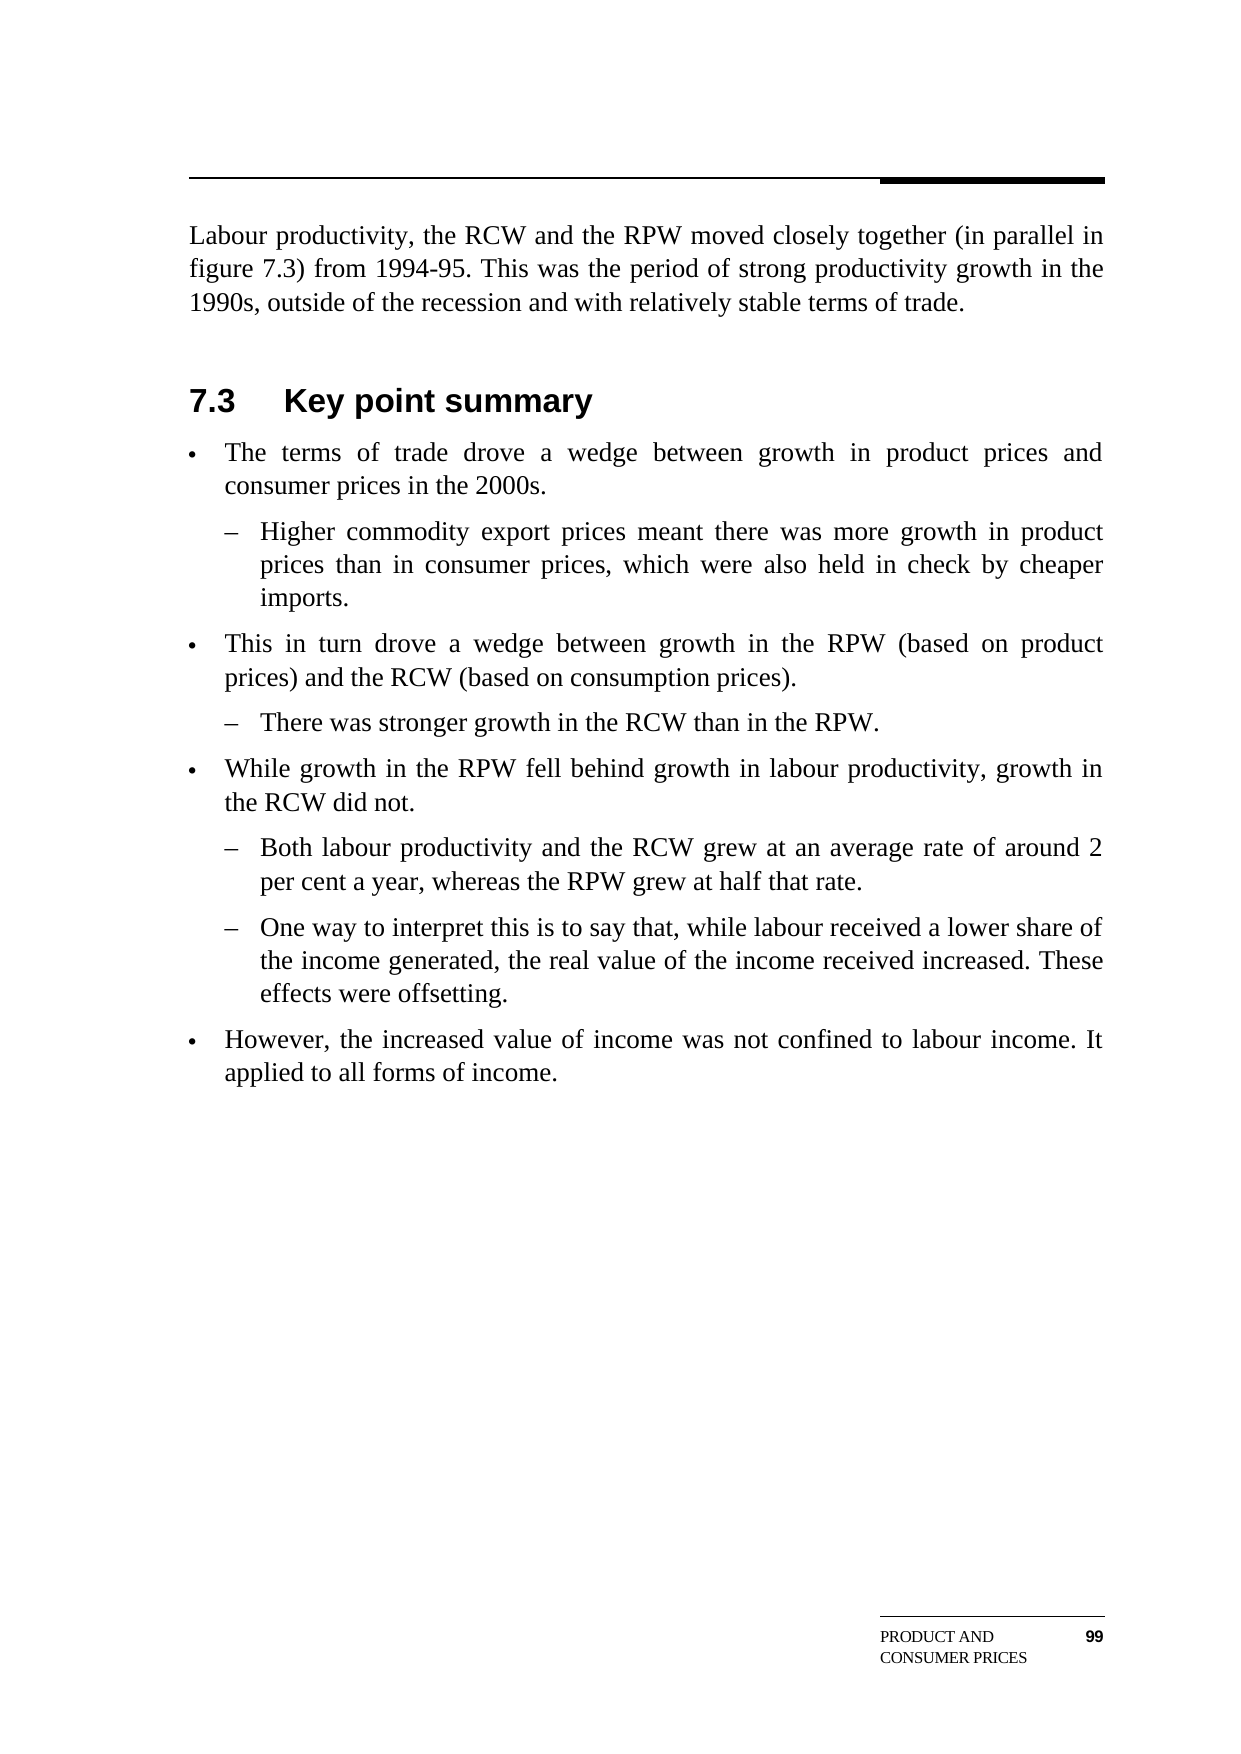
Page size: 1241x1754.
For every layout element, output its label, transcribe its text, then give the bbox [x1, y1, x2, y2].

list However, the increased value of income was not confined to labour income. It applied to all forms of income. [189, 1021, 1104, 1088]
list While growth in the RPW fell behind growth in labour productivity, growth in the RCW did not. [189, 750, 1104, 817]
list There was stronger growth in the RCW than in the RPW. [224, 704, 1104, 738]
list Both labour productivity and the RCW grew at an average rate of around 2 per cent a year, whereas the RPW grew at half that rate. [224, 829, 1104, 896]
list The terms of trade drove a wedge between growth in product prices and consumer prices in the 2000s. [189, 433, 1104, 500]
list One way to interpret this is to say that, while labour received a lower share of the income generated, the real value of the income received increased. These effects were offsetting. [224, 908, 1104, 1008]
text Labour productivity, the RCW and the RPW moved closely together (in parallel in figure 7.3) from 1994-95. This was the period of strong productivity growth in the 1990s, outside of the recession and with relatively stable terms of trade. [189, 217, 1104, 317]
list Higher commodity export prices meant there was more growth in product prices than in consumer prices, which were also held in check by cheaper imports. [224, 513, 1104, 613]
list This in turn drove a wedge between growth in the RPW (based on product prices) and the RCW (based on consumption prices). [189, 625, 1104, 692]
